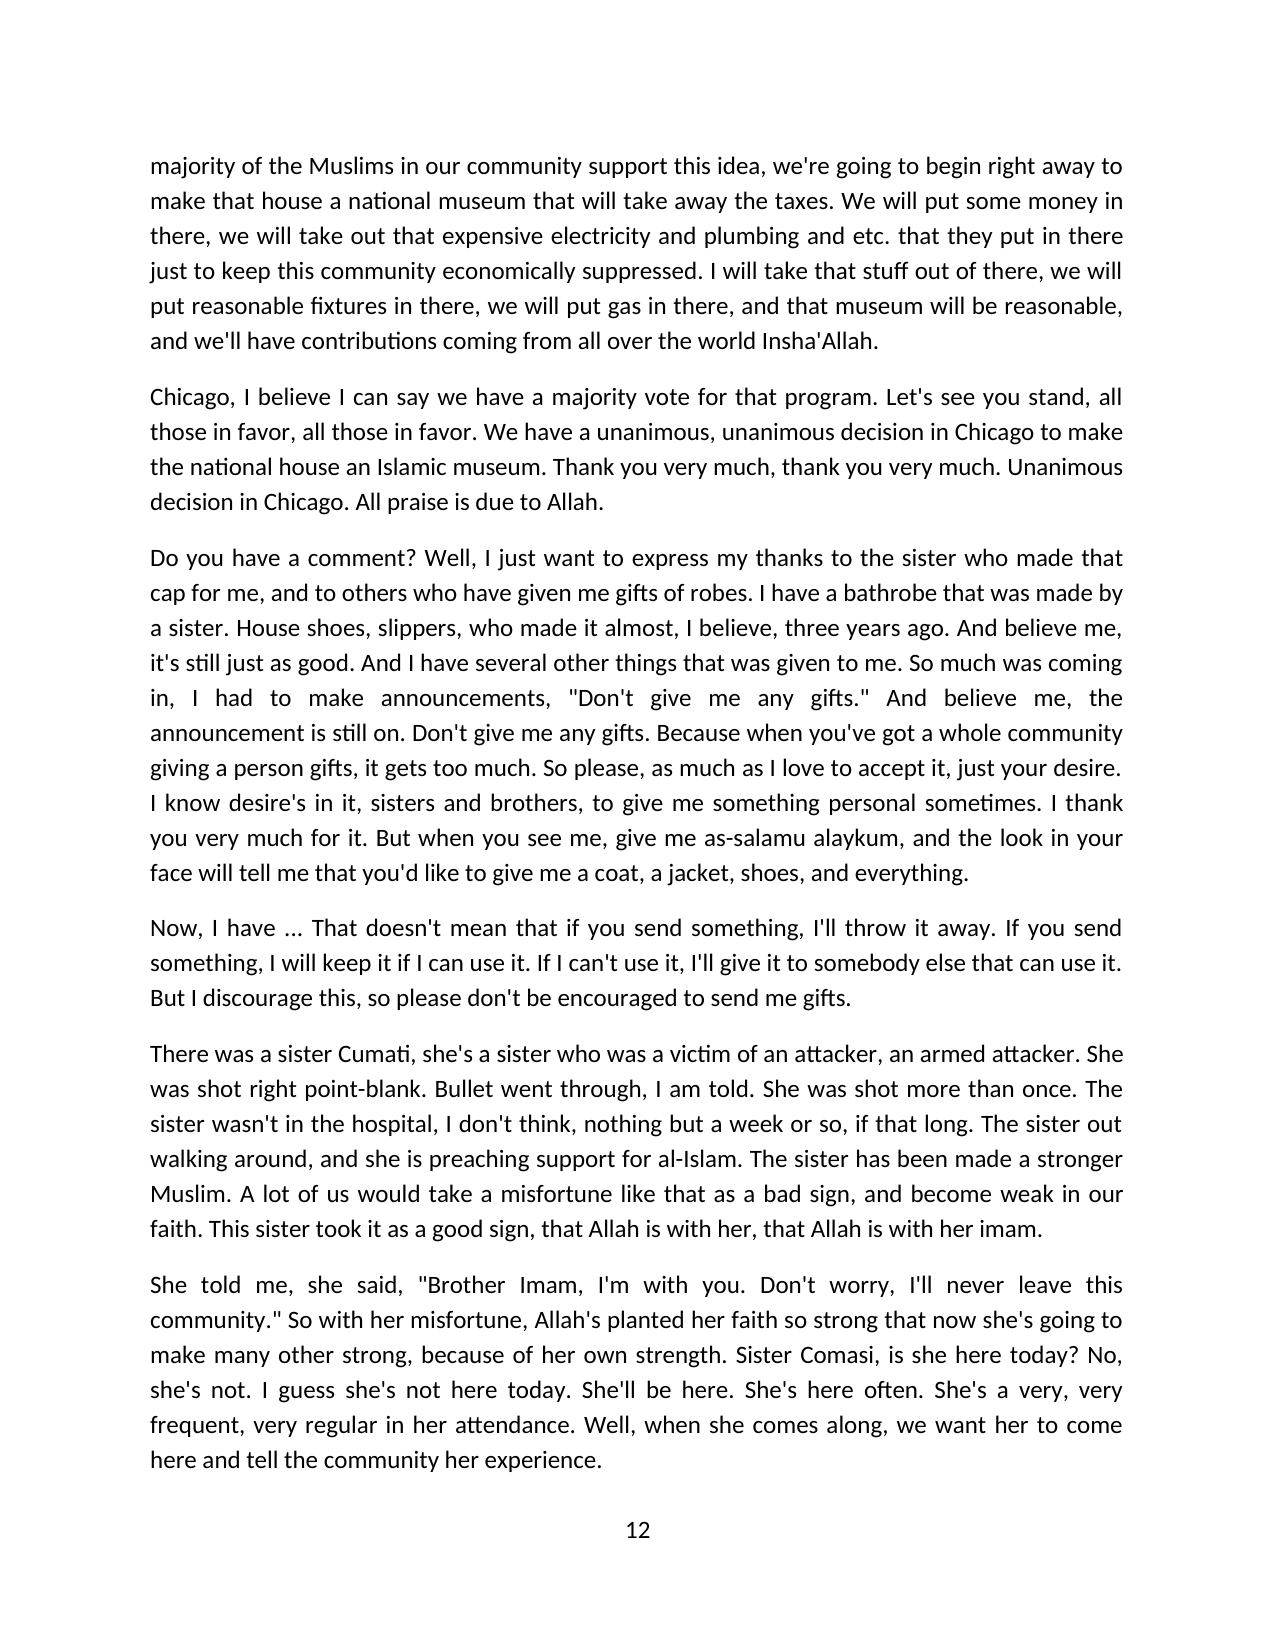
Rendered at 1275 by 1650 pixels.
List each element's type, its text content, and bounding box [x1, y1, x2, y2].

text Chicago, I believe I can say we have a majority vote for that program. Let's see you stand, all those in favor, all those in favor. We have a unanimous, unanimous decision in Chicago to make the national house an Islamic museum. Thank you very much, thank you very much. Unanimous decision in Chicago. All praise is due to Allah. [150, 381, 1125, 516]
text Do you have a comment? Well, I just want to express my thanks to the sister who made that cap for me, and to others who have given me gifts of robes. I have a bathrobe that was made by a sister. House shoes, slippers, who made it almost, I believe, three years ago. And believe me, it's still just as good. And I have several other things that was given to me. So much was coming in, I had to make announcements, "Don't give me any gifts." And believe me, the announcement is still on. Don't give me any gifts. Because when you've got a whole community giving a person gifts, it gets too much. So please, as much as I love to accept it, just your desire. I know desire's in it, sisters and brothers, to give me something personal sometimes. I thank you very much for it. But when you see me, give me as-salamu alaykum, and the look in your face will tell me that you'd like to give me a coat, a jacket, shoes, and everything. [150, 542, 1125, 887]
text She told me, she said, "Brother Imam, I'm with you. Don't worry, I'll never leave this community." So with her misfortune, Allah's planted her faith so strong that now she's going to make many other strong, because of her own strength. Sister Comasi, is she here today? No, she's not. I guess she's not here today. She'll be here. She's here often. She's a very, very frequent, very regular in her attendance. Well, when she comes along, we want her to come here and tell the community her experience. [150, 1269, 1125, 1475]
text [150, 150, 1125, 356]
text Now, I have ... That doesn't mean that if you send something, I'll throw it away. If you send something, I will keep it if I can use it. If I can't use it, I'll give it to somebody else that can use it. But I discourage this, so please don't be encouraged to send me gifts. [150, 912, 1125, 1013]
text There was a sister Cumati, she's a sister who was a victim of an attacker, an armed attacker. She was shot right point-blank. Bullet went through, I am told. She was shot more than once. The sister wasn't in the hospital, I don't think, nothing but a week or so, if that long. The sister out walking around, and she is preaching support for al-Islam. The sister has been made a stronger Muslim. A lot of us would take a misfortune like that as a bad sign, and become weak in our faith. This sister took it as a good sign, that Allah is with her, that Allah is with her imam. [150, 1038, 1125, 1244]
